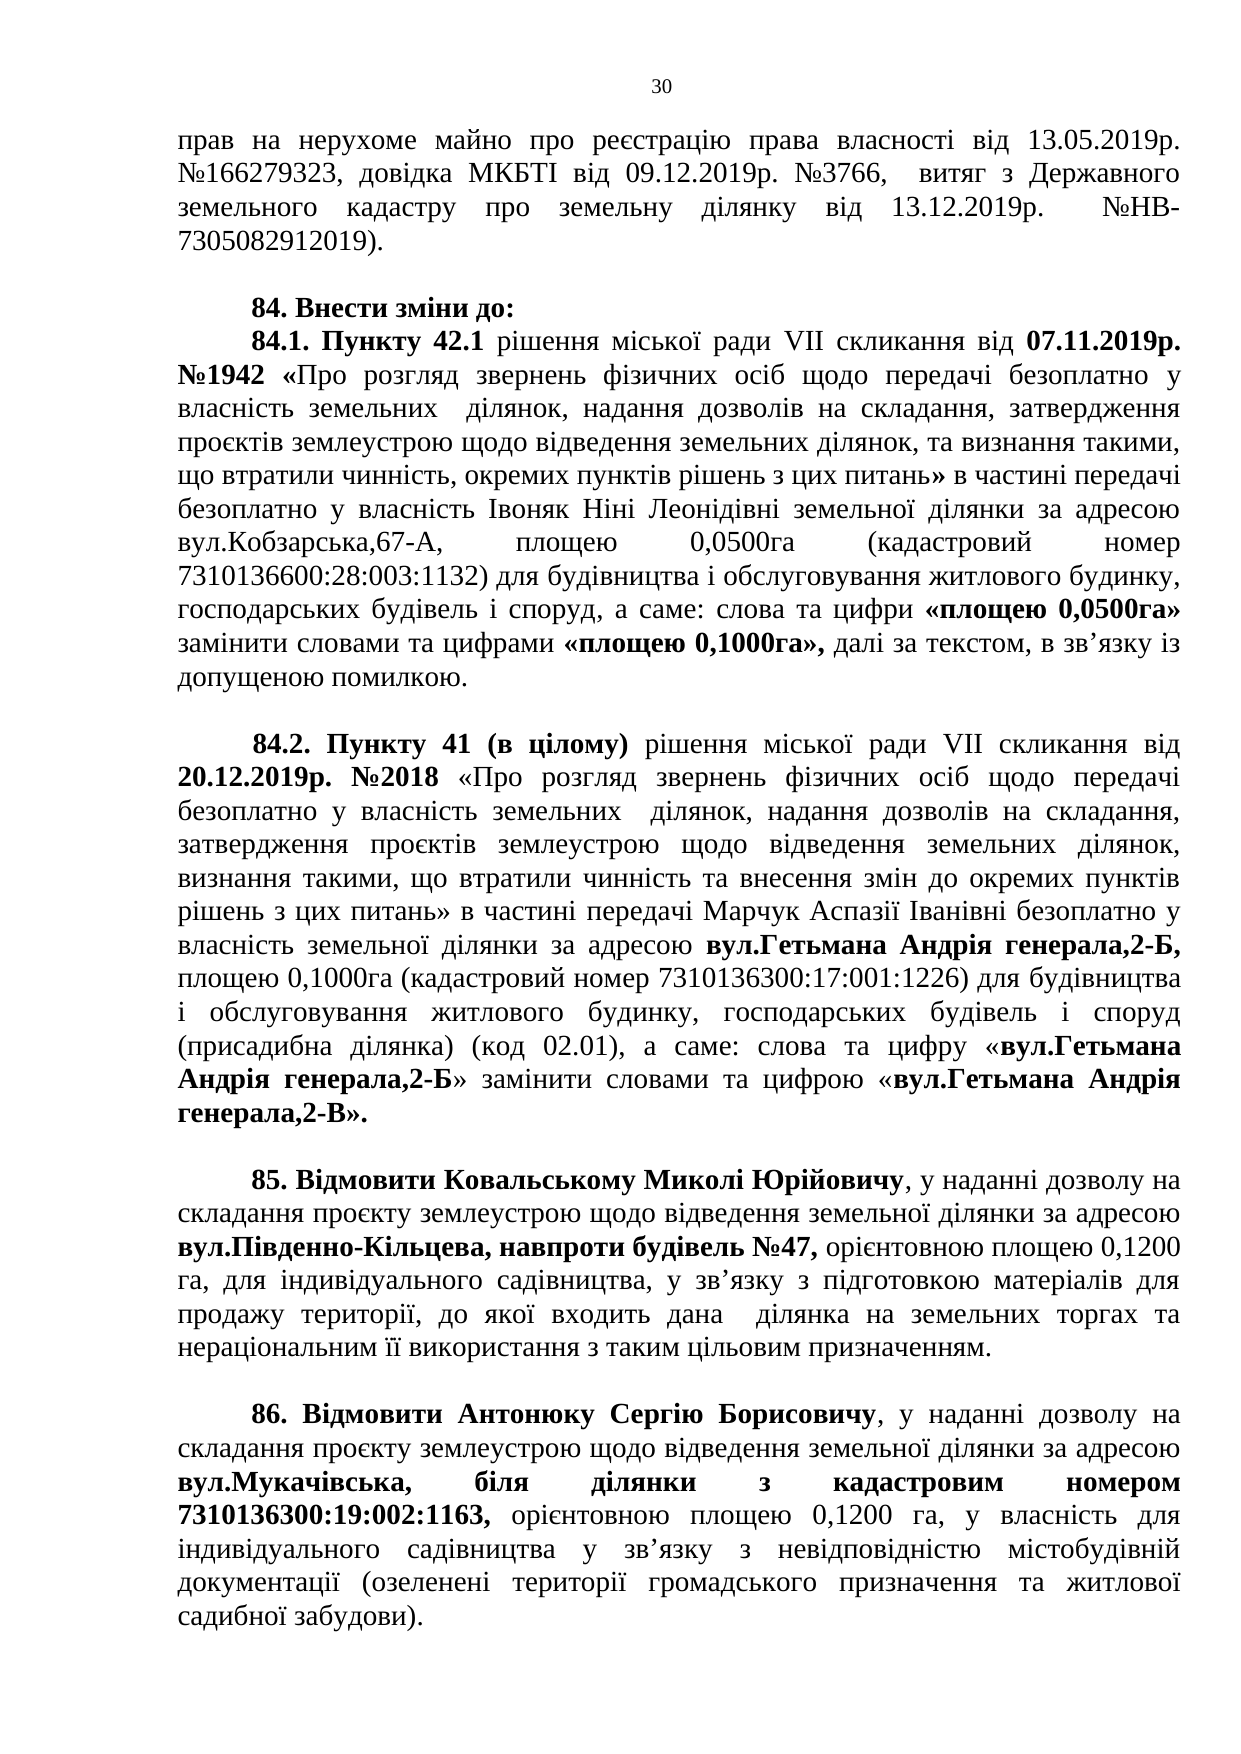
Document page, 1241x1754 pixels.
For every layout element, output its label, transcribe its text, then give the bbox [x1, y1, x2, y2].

text 84.1. Пункту 42.1 рішення міської ради VII скликання від 07.11.2019р. №1942 «Про розгляд звернень фізичних осіб щодо передачі безоплатно у власність земельних ділянок, надання дозволів на складання, затвердження проєктів землеустрою щодо відведення земельних ділянок, та визнання такими, що втратили чинність, окремих пунктів рішень з цих питань» в частині передачі безоплатно у власність Івоняк Ніні Леонідівні земельної ділянки за адресою вул.Кобзарська,67-А, площею 0,0500га (кадастровий номер 7310136600:28:003:1132) для будівництва і обслуговування житлового будинку, господарських будівель і споруд, а саме: слова та цифри «площею 0,0500га» замінити словами та цифрами «площею 0,1000га», далі за текстом, в зв’язку із допущеною помилкою. [177, 592, 1181, 692]
text 86. Відмовити Антонюку Сергію Борисовичу, у наданні дозволу на складання проєкту землеустрою щодо відведення земельної ділянки за адресою вул.Мукачівська, біля ділянки з кадастровим номером 7310136300:19:002:1163, орієнтовною площею 0,1200 га, у власність для індивідуального садівництва у зв’язку з невідповідністю містобудівній документації (озеленені території громадського призначення та житлової садибної забудови). [177, 1397, 1181, 1631]
text 84.2. Пункту 41 (в цілому) рішення міської ради VІI скликання від 20.12.2019р. №2018 «Про розгляд звернень фізичних осіб щодо передачі безоплатно у власність земельних ділянок, надання дозволів на складання, затвердження проєктів землеустрою щодо відведення земельних ділянок, визнання такими, що втратили чинність та внесення змін до окремих пунктів рішень з цих питань» в частині передачі Марчук Аспазії Іванівні безоплатно у власність земельної ділянки за адресою вул.Гетьмана Андрія генерала,2-Б, площею 0,1000га (кадастровий номер 7310136300:17:001:1226) для будівництва і обслуговування житлового будинку, господарських будівель і споруд (присадибна ділянка) (код 02.01), а саме: слова та цифру «вул.Гетьмана Андрія генерала,2-Б» замінити словами та цифрою «вул.Гетьмана Андрія генерала,2-В». [177, 1028, 1181, 1128]
text 85. Відмовити Ковальському Миколі Юрійовичу, у наданні дозволу на складання проєкту землеустрою щодо відведення земельної ділянки за адресою вул.Південно-Кільцева, навпроти будівель №47, орієнтовною площею 0,1200 га, для індивідуального садівництва, у зв’язку з підготовкою матеріалів для продажу території, до якої входить дана ділянка на земельних торгах та нераціональним її використання з таким цільовим призначенням. [177, 1162, 1181, 1363]
text 84. Внести зміни до: [177, 290, 1181, 323]
text 84.1. Пункту 42.1 рішення міської ради VII скликання від 07.11.2019р. №1942 «Про розгляд звернень фізичних осіб щодо передачі безоплатно у власність земельних ділянок, надання дозволів на складання, затвердження проєктів землеустрою щодо відведення земельних ділянок, та визнання такими, що втратили чинність, окремих пунктів рішень з цих питань» в частині передачі безоплатно у власність Івоняк Ніні Леонідівні земельної ділянки за адресою вул.Кобзарська,67-А, площею 0,0500га (кадастровий номер 7310136600:28:003:1132) для будівництва і обслуговування житлового будинку, господарських будівель і споруд, а саме: слова та цифри «площею 0,0500га» замінити словами та цифрами «площею 0,1000га», далі за текстом, в зв’язку із допущеною помилкою. [177, 323, 1181, 592]
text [177, 118, 1181, 256]
text 84.2. Пункту 41 (в цілому) рішення міської ради VІI скликання від 20.12.2019р. №2018 «Про розгляд звернень фізичних осіб щодо передачі безоплатно у власність земельних ділянок, надання дозволів на складання, затвердження проєктів землеустрою щодо відведення земельних ділянок, визнання такими, що втратили чинність та внесення змін до окремих пунктів рішень з цих питань» в частині передачі Марчук Аспазії Іванівні безоплатно у власність земельної ділянки за адресою вул.Гетьмана Андрія генерала,2-Б, площею 0,1000га (кадастровий номер 7310136300:17:001:1226) для будівництва і обслуговування житлового будинку, господарських будівель і споруд (присадибна ділянка) (код 02.01), а саме: слова та цифру «вул.Гетьмана Андрія генерала,2-Б» замінити словами та цифрою «вул.Гетьмана Андрія генерала,2-В». [177, 726, 1181, 994]
